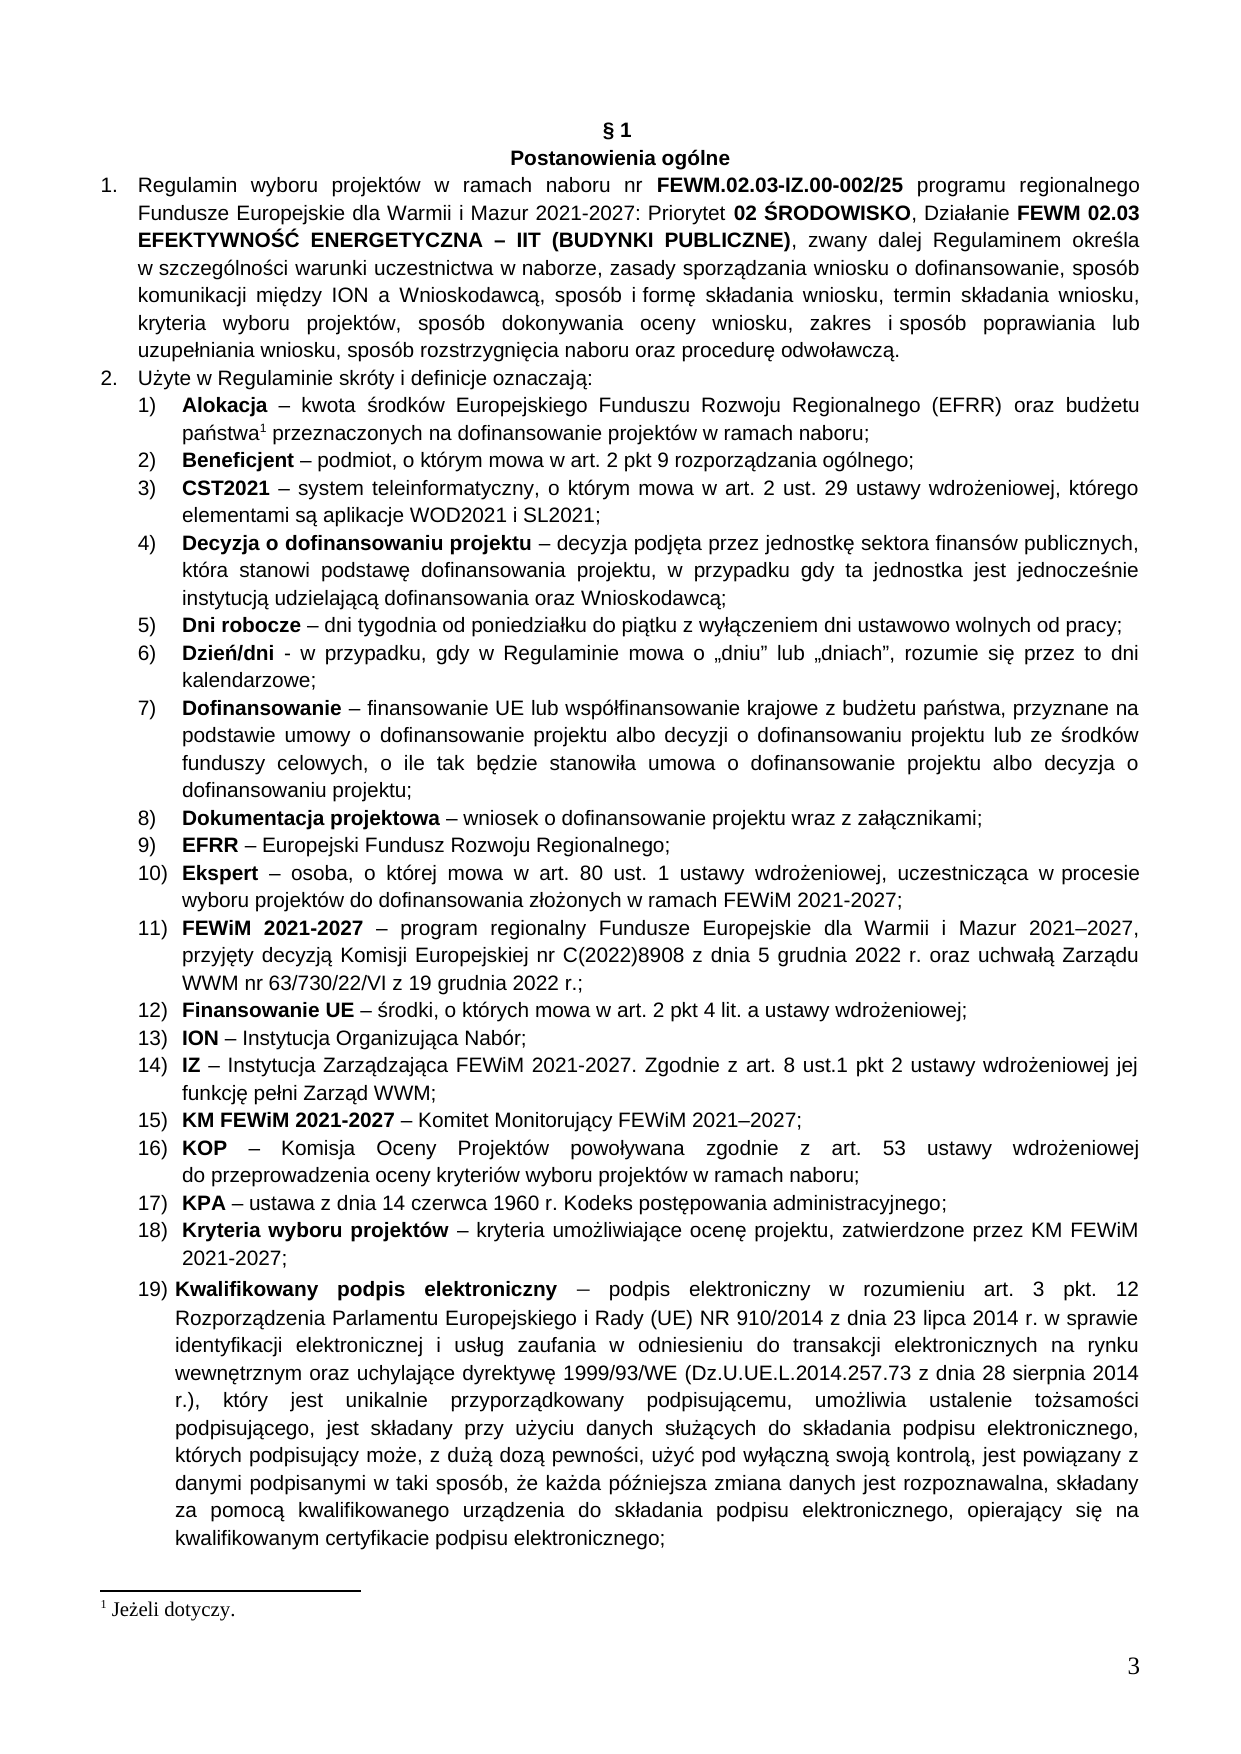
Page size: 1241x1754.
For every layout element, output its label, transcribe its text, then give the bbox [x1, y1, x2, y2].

list Alokacja – kwota środków Europejskiego Funduszu Rozwoju Regionalnego (EFRR) oraz budżetu państwa przeznaczonych na dofinansowanie projektów w ramach naboru; [138, 393, 1140, 444]
list Decyzja o dofinansowaniu projektu – decyzja podjęta przez jednostkę sektora finansów publicznych, która stanowi podstawę dofinansowania projektu, w przypadku gdy ta jednostka jest jednocześnie instytucją udzielającą dofinansowania oraz Wnioskodawcą; [138, 531, 1140, 609]
list EFRR – Europejski Fundusz Rozwoju Regionalnego; [138, 833, 1140, 857]
list Kryteria wyboru projektów – kryteria umożliwiające ocenę projektu, zatwierdzone przez KM FEWiM 2021-2027; [138, 1218, 1140, 1269]
list Dzień/dni - w przypadku, gdy w Regulaminie mowa o „dniu” lub „dniach”, rozumie się przez to dni kalendarzowe; [138, 641, 1140, 692]
list KM FEWiM 2021-2027 – Komitet Monitorujący FEWiM 2021–2027; [138, 1108, 1140, 1132]
list KPA – ustawa z dnia 14 czerwca 1960 r. Kodeks postępowania administracyjnego; [138, 1191, 1140, 1214]
list KOP – Komisja Oceny Projektów powoływana zgodnie z art. 53 ustawy wdrożeniowej do przeprowadzenia oceny kryteriów wyboru projektów w ramach naboru; [138, 1136, 1140, 1187]
list IZ – Instytucja Zarządzająca FEWiM 2021-2027. Zgodnie z art. 8 ust.1 pkt 2 ustawy wdrożeniowej jej funkcję pełni Zarząd WWM; [138, 1053, 1140, 1104]
list Kwalifikowany podpis elektroniczny – podpis elektroniczny w rozumieniu art. 3 pkt. 12 Rozporządzenia Parlamentu Europejskiego i Rady (UE) NR 910/2014 z dnia 23 lipca 2014 r. w sprawie identyfikacji elektronicznej i usług zaufania w odniesieniu do transakcji elektronicznych na rynku wewnętrznym oraz uchylające dyrektywę 1999/93/WE (Dz.U.UE.L.2014.257.73 z dnia 28 sierpnia 2014 r.), który jest unikalnie przyporządkowany podpisującemu, umożliwia ustalenie tożsamości podpisującego, jest składany przy użyciu danych służących do składania podpisu elektronicznego, których podpisujący może, z dużą dozą pewności, użyć pod wyłączną swoją kontrolą, jest powiązany z danymi podpisanymi w taki sposób, że każda późniejsza zmiana danych jest rozpoznawalna, składany za pomocą kwalifikowanego urządzenia do składania podpisu elektronicznego, opierający się na kwalifikowanym certyfikacie podpisu elektronicznego; [138, 1273, 1140, 1549]
list Dokumentacja projektowa – wniosek o dofinansowanie projektu wraz z załącznikami; [138, 806, 1140, 829]
list Regulamin wyboru projektów w ramach naboru nr FEWM.02.03-IZ.00-002/25 programu regionalnego Fundusze Europejskie dla Warmii i Mazur 2021-2027: Priorytet 02 ŚRODOWISKO, Działanie FEWM 02.03 EFEKTYWNOŚĆ ENERGETYCZNA – IIT (BUDYNKI PUBLICZNE), zwany dalej Regulaminem określa w szczególności warunki uczestnictwa w naborze, zasady sporządzania wniosku o dofinansowanie, sposób komunikacji między ION a Wnioskodawcą, sposób i formę składania wniosku, termin składania wniosku, kryteria wyboru projektów, sposób dokonywania oceny wniosku, zakres i sposób poprawiania lub uzupełniania wniosku, sposób rozstrzygnięcia naboru oraz procedurę odwoławczą. [100, 173, 1140, 362]
text § 1 Postanowienia ogólne [100, 118, 1140, 169]
list CST2021 – system teleinformatyczny, o którym mowa w art. 2 ust. 29 ustawy wdrożeniowej, którego elementami są aplikacje WOD2021 i SL2021; [138, 476, 1140, 527]
list ION – Instytucja Organizująca Nabór; [138, 1026, 1140, 1049]
list Beneficjent – podmiot, o którym mowa w art. 2 pkt 9 rozporządzania ogólnego; [138, 448, 1140, 472]
list FEWiM 2021-2027 – program regionalny Fundusze Europejskie dla Warmii i Mazur 2021–2027, przyjęty decyzją Komisji Europejskiej nr C(2022)8908 z dnia 5 grudnia 2022 r. oraz uchwałą Zarządu WWM nr 63/730/22/VI z 19 grudnia 2022 r.; [138, 916, 1140, 994]
list Dni robocze – dni tygodnia od poniedziałku do piątku z wyłączeniem dni ustawowo wolnych od pracy; [138, 613, 1140, 637]
list Finansowanie UE – środki, o których mowa w art. 2 pkt 4 lit. a ustawy wdrożeniowej; [138, 998, 1140, 1022]
list Ekspert – osoba, o której mowa w art. 80 ust. 1 ustawy wdrożeniowej, uczestnicząca w procesie wyboru projektów do dofinansowania złożonych w ramach FEWiM 2021-2027; [138, 861, 1140, 912]
list Użyte w Regulaminie skróty i definicje oznaczają: [100, 366, 1140, 389]
list Dofinansowanie – finansowanie UE lub współfinansowanie krajowe z budżetu państwa, przyznane na podstawie umowy o dofinansowanie projektu albo decyzji o dofinansowaniu projektu lub ze środków funduszy celowych, o ile tak będzie stanowiła umowa o dofinansowanie projektu albo decyzja o dofinansowaniu projektu; [138, 696, 1140, 802]
